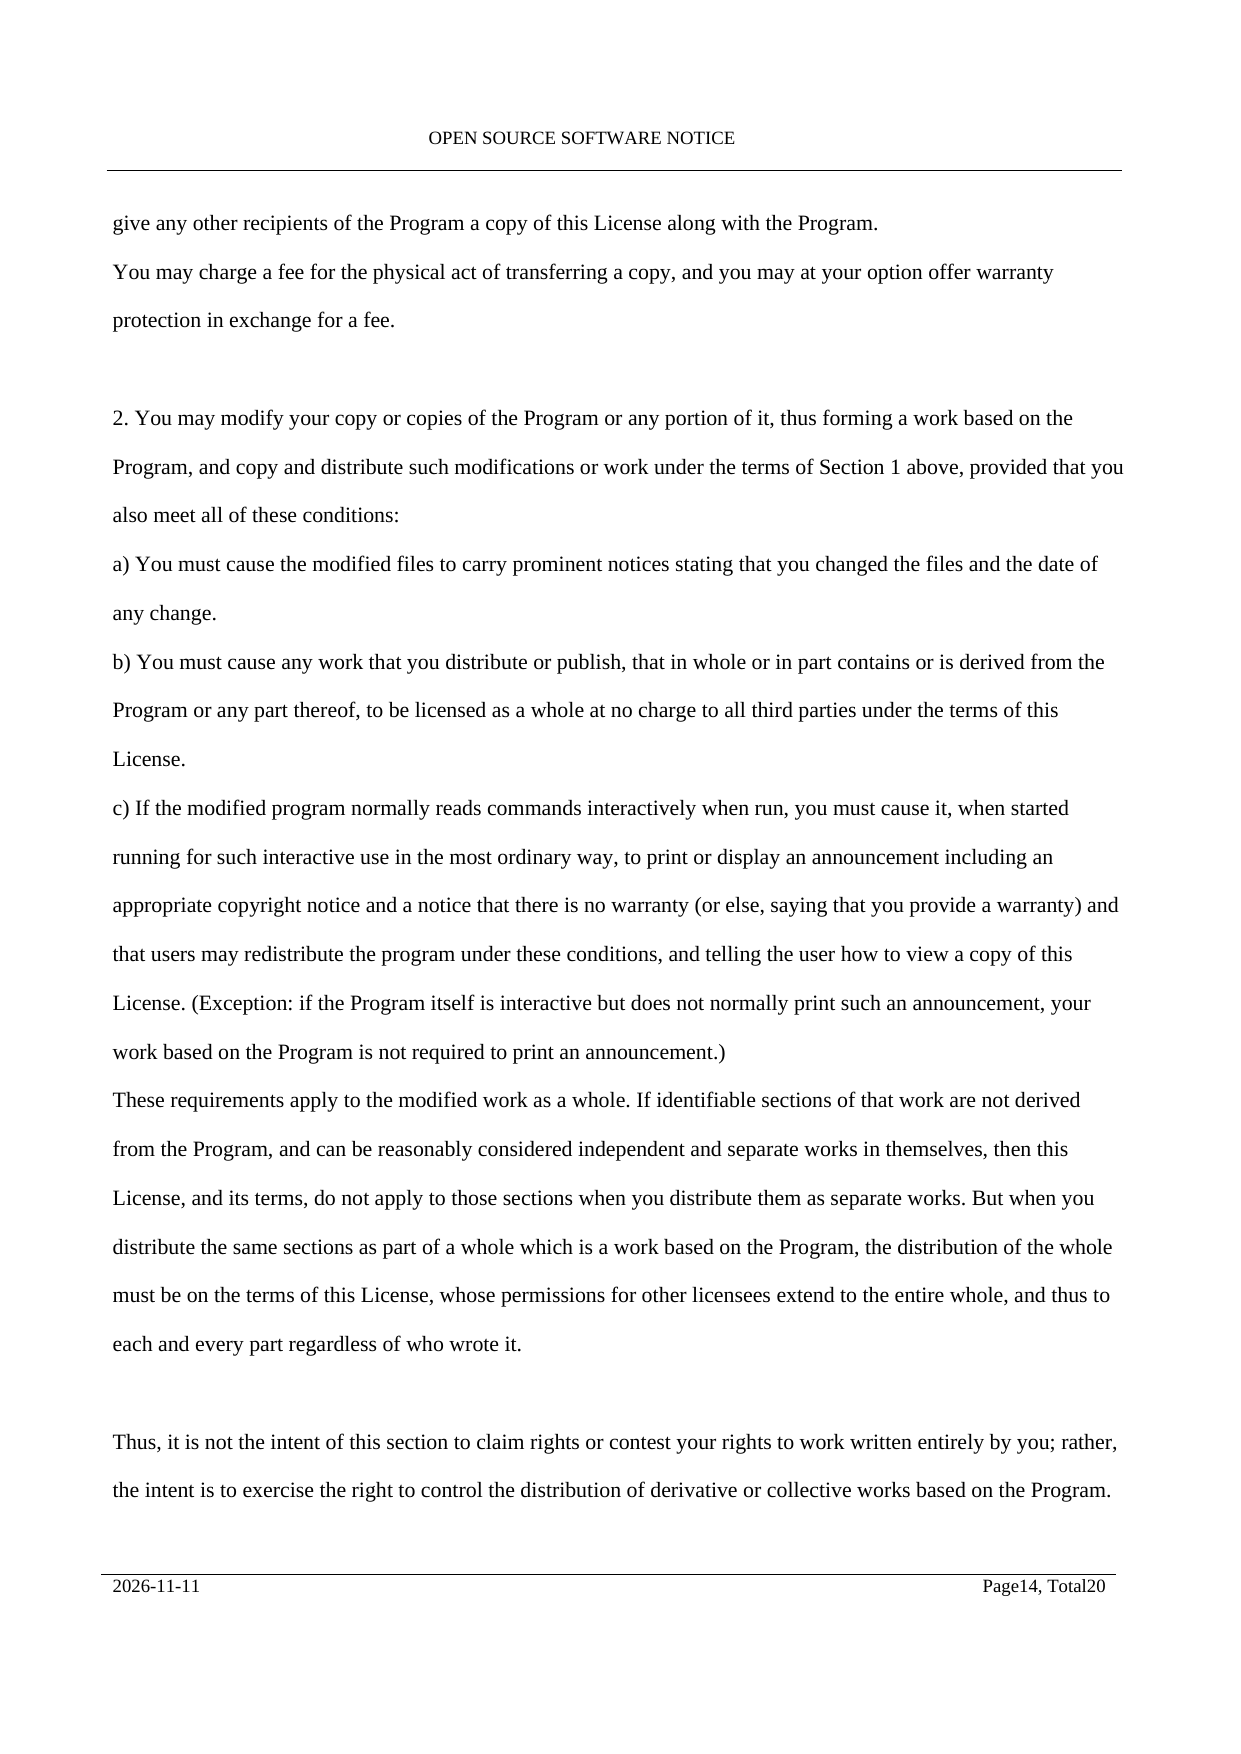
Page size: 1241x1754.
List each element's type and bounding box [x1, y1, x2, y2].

text [112, 206, 1128, 1506]
